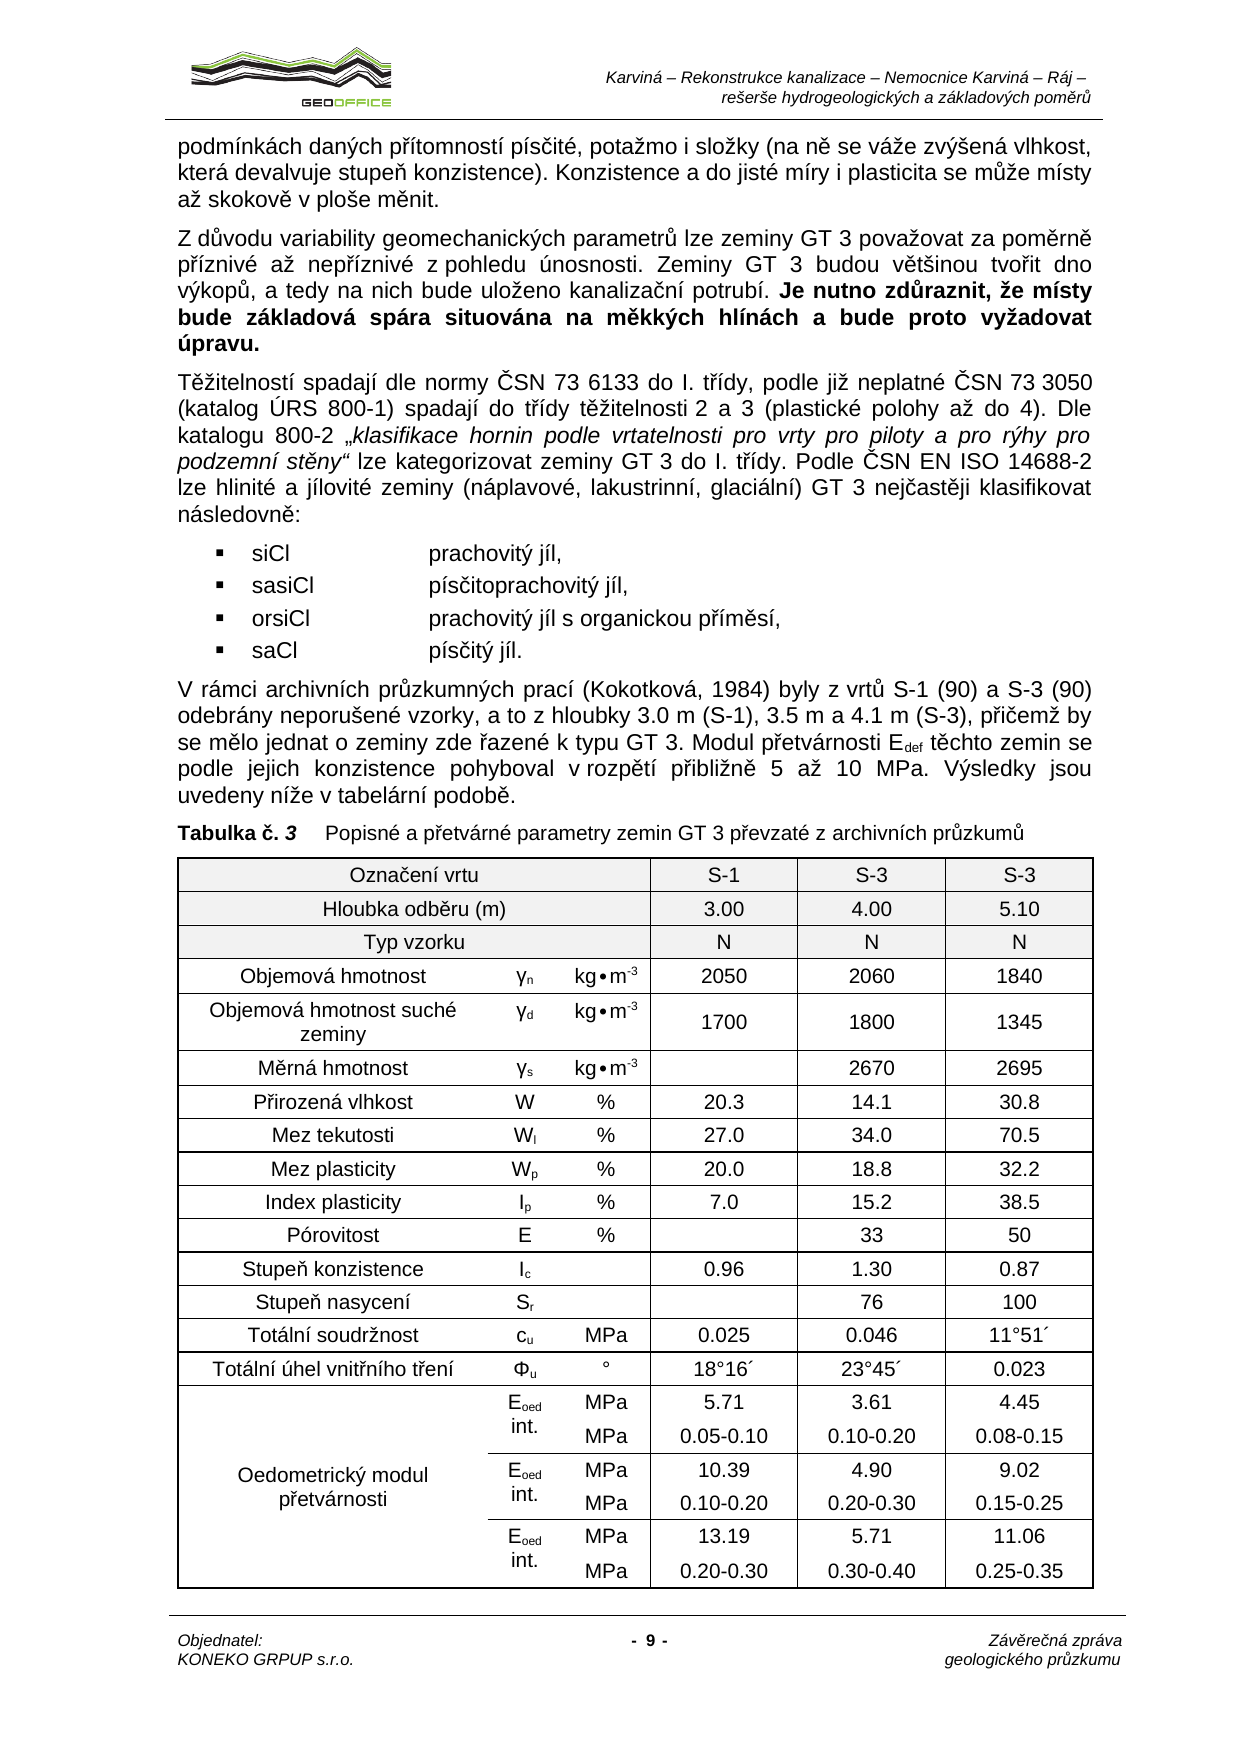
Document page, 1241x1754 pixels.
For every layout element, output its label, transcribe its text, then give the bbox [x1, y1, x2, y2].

table_cell 7.0 [651, 1186, 797, 1218]
picture [159, 37, 434, 120]
table_cell 20.3 [651, 1086, 797, 1118]
table_cell 4.00 [798, 892, 945, 924]
table_cell [651, 1219, 797, 1251]
table_cell Eoed int. [488, 1520, 562, 1587]
table_cell 0.08-0.15 [946, 1418, 1092, 1452]
table_header Označení vrtu [179, 859, 650, 891]
table_cell Sr [488, 1286, 562, 1318]
table_cell 4.45 [946, 1386, 1092, 1418]
table_cell kg∙m-3 [562, 994, 650, 1050]
table_cell 1840 [946, 959, 1092, 993]
table_cell Ip [488, 1186, 562, 1218]
table_cell 5.71 [798, 1520, 945, 1552]
table_cell 0.025 [651, 1319, 797, 1351]
table_cell 20.0 [651, 1153, 797, 1185]
table_cell 0.20-0.30 [651, 1553, 797, 1587]
table_cell γd [488, 994, 562, 1050]
table_cell Přirozená vlhkost [179, 1086, 488, 1118]
table_cell 32.2 [946, 1153, 1092, 1185]
table_cell Mez tekutosti [179, 1119, 488, 1151]
table_cell 27.0 [651, 1119, 797, 1151]
table_cell N [798, 926, 945, 958]
table_cell MPa [562, 1418, 650, 1452]
table_cell 1.30 [798, 1253, 945, 1285]
table_cell 5.71 [651, 1386, 797, 1418]
table_cell 18°16´ [651, 1353, 797, 1385]
table_cell ° [562, 1353, 650, 1385]
table_cell 5.10 [946, 892, 1092, 924]
table_cell Hloubka odběru (m) [179, 892, 650, 924]
table_cell Eoed int. [488, 1386, 562, 1452]
table_cell 2695 [946, 1051, 1092, 1085]
table_cell N [946, 926, 1092, 958]
table_cell 9.02 [946, 1454, 1092, 1486]
table_cell E [488, 1219, 562, 1251]
table_cell 100 [946, 1286, 1092, 1318]
table_cell 33 [798, 1219, 945, 1251]
table_cell [562, 1286, 650, 1318]
text Těžitelností spadají dle normy ČSN 73 6133 do I. třídy, podle již neplatné ČSN 73 3050 (katalog ÚRS 800-1) spadají do třídy těžitelnosti 2 a 3 (plastické polohy až do 4). Dle katalogu 800-2 „klasifikace hornin podle vrtatelnosti pro vrty pro piloty a pro rýhy pro podzemní stěny“ lze kategorizovat zeminy GT 3 do I. třídy. Podle ČSN EN ISO 14688-2 lze hlinité a jílovité zeminy (náplavové, lakustrinní, glaciální) GT 3 nejčastěji klasifikovat následovně: [177, 369, 1093, 527]
list orsiCl prachovitý jíl s organickou příměsí, [214, 605, 1093, 631]
table_cell % [562, 1086, 650, 1118]
table_cell γs [488, 1051, 562, 1085]
table_cell 0.023 [946, 1353, 1092, 1385]
table_cell 76 [798, 1286, 945, 1318]
table_cell 0.05-0.10 [651, 1418, 797, 1452]
list saCl písčitý jíl. [214, 637, 1093, 664]
table_cell [651, 1286, 797, 1318]
list sasiCl písčitoprachovitý jíl, [214, 572, 1093, 598]
table_cell 11.06 [946, 1520, 1092, 1552]
table_cell Totální úhel vnitřního tření [179, 1353, 488, 1385]
list siCl prachovitý jíl, [214, 539, 1093, 566]
table_cell 2050 [651, 959, 797, 993]
table_cell Φu [488, 1353, 562, 1385]
table_cell 1800 [798, 994, 945, 1050]
table_cell % [562, 1186, 650, 1218]
table_cell 50 [946, 1219, 1092, 1251]
table_cell Pórovitost [179, 1219, 488, 1251]
text Z důvodu variability geomechanických parametrů lze zeminy GT 3 považovat za poměrně příznivé až nepříznivé z pohledu únosnosti. Zeminy GT 3 budou většinou tvořit dno výkopů, a tedy na nich bude uloženo kanalizační potrubí. Je nutno zdůraznit, že místy bude základová spára situována na měkkých hlínách a bude proto vyžadovat úpravu. [177, 224, 1093, 356]
table_cell Totální soudržnost [179, 1319, 488, 1351]
table_cell 15.2 [798, 1186, 945, 1218]
table_cell MPa [562, 1454, 650, 1486]
table_cell 1700 [651, 994, 797, 1050]
table_cell Wp [488, 1153, 562, 1185]
table_cell Oedometrický modul přetvárnosti [179, 1386, 488, 1587]
table_cell cu [488, 1319, 562, 1351]
table_cell % [562, 1153, 650, 1185]
text Tabulka č. 3 Popisné a přetvárné parametry zemin GT 3 převzaté z archivních průzkumů [177, 820, 1093, 844]
table_cell N [651, 926, 797, 958]
table_cell 3.00 [651, 892, 797, 924]
table_cell 0.96 [651, 1253, 797, 1285]
table_header S-3 [946, 859, 1092, 891]
table_cell 0.30-0.40 [798, 1553, 945, 1587]
table_cell 18.8 [798, 1153, 945, 1185]
table_cell 11°51´ [946, 1319, 1092, 1351]
table_cell % [562, 1119, 650, 1151]
table_cell Wl [488, 1119, 562, 1151]
table_cell W [488, 1086, 562, 1118]
table_cell MPa [562, 1520, 650, 1552]
table_cell Typ vzorku [179, 926, 650, 958]
table_cell MPa [562, 1386, 650, 1418]
table_cell 0.15-0.25 [946, 1486, 1092, 1519]
text V rámci archivních průzkumných prací (Kokotková, 1984) byly z vrtů S-1 (90) a S-3 (90) odebrány neporušené vzorky, a to z hloubky 3.0 m (S-1), 3.5 m a 4.1 m (S-3), přičemž by se mělo jednat o zeminy zde řazené k typu GT 3. Modul přetvárnosti Edef těchto zemin se podle jejich konzistence pohyboval v rozpětí přibližně 5 až 10 MPa. Výsledky jsou uvedeny níže v tabelární podobě. [177, 676, 1093, 808]
table_cell [651, 1051, 797, 1085]
table_cell 1345 [946, 994, 1092, 1050]
table_cell MPa [562, 1486, 650, 1519]
table_cell Index plasticity [179, 1186, 488, 1218]
table_cell 23°45´ [798, 1353, 945, 1385]
table_cell kg∙m-3 [562, 959, 650, 993]
table_cell 0.046 [798, 1319, 945, 1351]
table_cell 13.19 [651, 1520, 797, 1552]
table_cell Objemová hmotnost suché zeminy [179, 994, 488, 1050]
table_cell 4.90 [798, 1454, 945, 1486]
table_cell % [562, 1219, 650, 1251]
table_cell Stupeň konzistence [179, 1253, 488, 1285]
table_cell MPa [562, 1553, 650, 1587]
table_cell Měrná hmotnost [179, 1051, 488, 1085]
table_cell 0.10-0.20 [651, 1486, 797, 1519]
table_cell 2670 [798, 1051, 945, 1085]
table_cell Ic [488, 1253, 562, 1285]
table_cell Mez plasticity [179, 1153, 488, 1185]
table_cell kg∙m-3 [562, 1051, 650, 1085]
table_cell 34.0 [798, 1119, 945, 1151]
table_cell 0.20-0.30 [798, 1486, 945, 1519]
table_cell Objemová hmotnost [179, 959, 488, 993]
table_cell 38.5 [946, 1186, 1092, 1218]
table_cell Eoed int. [488, 1454, 562, 1519]
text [177, 133, 1093, 212]
table_cell γn [488, 959, 562, 993]
table_cell 10.39 [651, 1454, 797, 1486]
table_cell [562, 1253, 650, 1285]
table_header S-3 [798, 859, 945, 891]
table_cell 0.10-0.20 [798, 1418, 945, 1452]
table_cell 70.5 [946, 1119, 1092, 1151]
table_cell Stupeň nasycení [179, 1286, 488, 1318]
table_cell 2060 [798, 959, 945, 993]
table_cell 0.87 [946, 1253, 1092, 1285]
table_cell MPa [562, 1319, 650, 1351]
table_header S-1 [651, 859, 797, 891]
table_cell 30.8 [946, 1086, 1092, 1118]
table_cell 14.1 [798, 1086, 945, 1118]
table_cell 3.61 [798, 1386, 945, 1418]
table_cell 0.25-0.35 [946, 1553, 1092, 1587]
